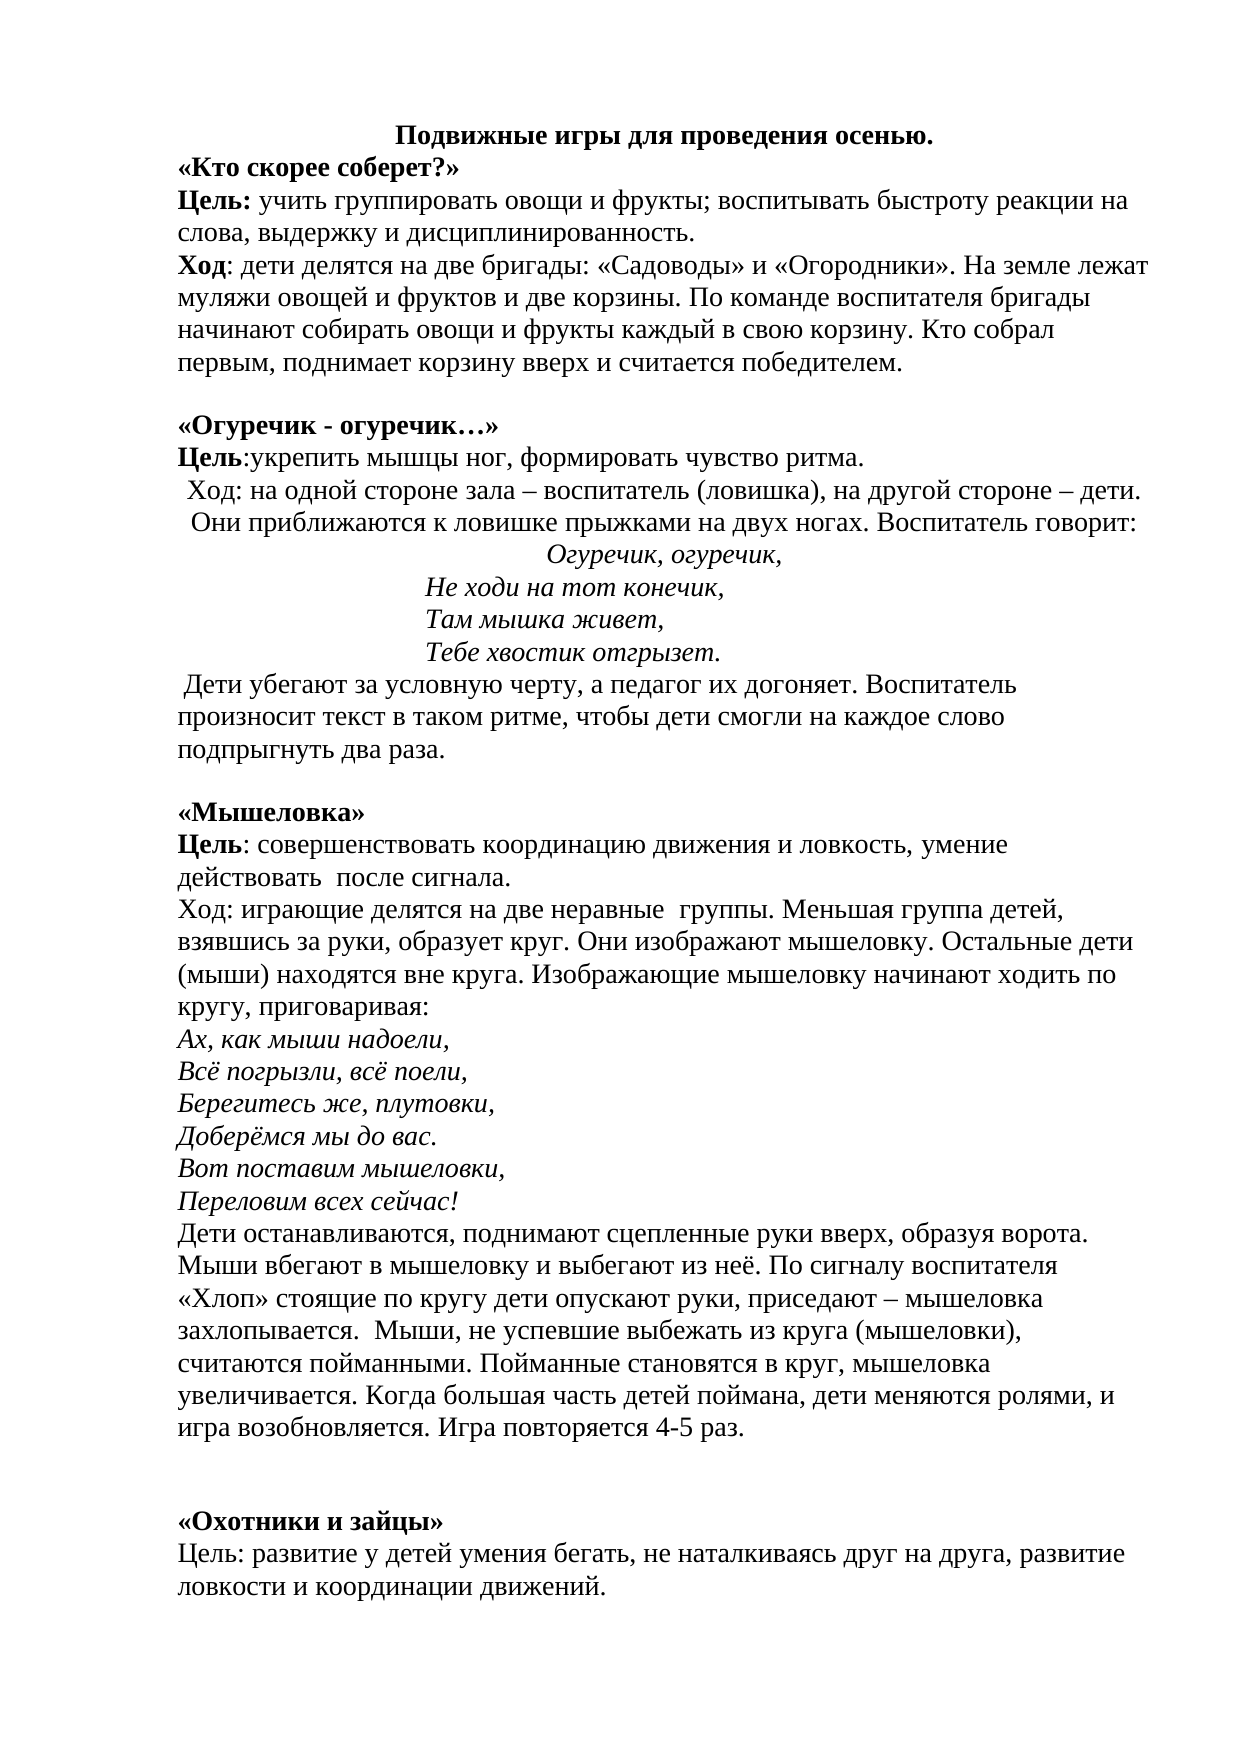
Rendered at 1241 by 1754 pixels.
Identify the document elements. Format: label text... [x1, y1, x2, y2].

text Ход: играющие делятся на две неравные группы. Меньшая группа детей, взявшись за руки, образует круг. Они изображают мышеловку. Остальные дети (мыши) находятся вне круга. Изображающие мышеловку начинают ходить по кругу, приговаривая: [177, 892, 1152, 1022]
text Цель: развитие у детей умения бегать, не наталкиваясь друг на друга, развитие ловкости и координации движений. [177, 1536, 1152, 1601]
text «Кто скорее соберет?» [177, 151, 1152, 183]
text Не ходи на тот конечик, [177, 570, 1152, 602]
text Доберёмся мы до вас. [177, 1119, 1152, 1151]
text Подвижные игры для проведения осенью. [177, 118, 1152, 151]
text «Огуречик - огуречик…» [177, 408, 1152, 440]
text Ход: дети делятся на две бригады: «Садоводы» и «Огородники». На земле лежат муляжи овощей и фруктов и две корзины. По команде воспитателя бригады начинают собирать овощи и фрукты каждый в свою корзину. Кто собрал первым, поднимает корзину вверх и считается победителем. [177, 248, 1152, 377]
text Тебе хвостик отгрызет. [177, 635, 1152, 667]
text Ход: на одной стороне зала – воспитатель (ловишка), на другой стороне – дети. Они приближаются к ловишке прыжками на двух ногах. Воспитатель говорит: Огуречик, огуречик, [177, 473, 1152, 570]
text Цель:укрепить мышцы ног, формировать чувство ритма. [177, 440, 1152, 473]
text «Охотники и зайцы» [177, 1504, 1152, 1536]
text Вот поставим мышеловки, [177, 1151, 1152, 1184]
text Всё погрызли, всё поели, [177, 1054, 1152, 1086]
text Дети останавливаются, поднимают сцепленные руки вверх, образуя ворота. Мыши вбегают в мышеловку и выбегают из неё. По сигналу воспитателя «Хлоп» стоящие по кругу дети опускают руки, приседают – мышеловка захлопывается. Мыши, не успевшие выбежать из круга (мышеловки), считаются пойманными. Пойманные становятся в круг, мышеловка увеличивается. Когда большая часть детей поймана, дети меняются ролями, и игра возобновляется. Игра повторяется 4-5 раз. [177, 1216, 1152, 1443]
text Берегитесь же, плутовки, [177, 1086, 1152, 1119]
text Цель: учить группировать овощи и фрукты; воспитывать быстроту реакции на слова, выдержку и дисциплинированность. [177, 183, 1152, 248]
text «Мышеловка» [177, 795, 1152, 827]
text Переловим всех сейчас! [177, 1184, 1152, 1216]
text Дети убегают за условную черту, а педагог их догоняет. Воспитатель произносит текст в таком ритме, чтобы дети смогли на каждое слово подпрыгнуть два раза. [177, 667, 1152, 764]
text Цель: совершенствовать координацию движения и ловкость, умение действовать после сигнала. [177, 827, 1152, 892]
text Там мышка живет, [177, 602, 1152, 635]
text Ах, как мыши надоели, [177, 1022, 1152, 1054]
